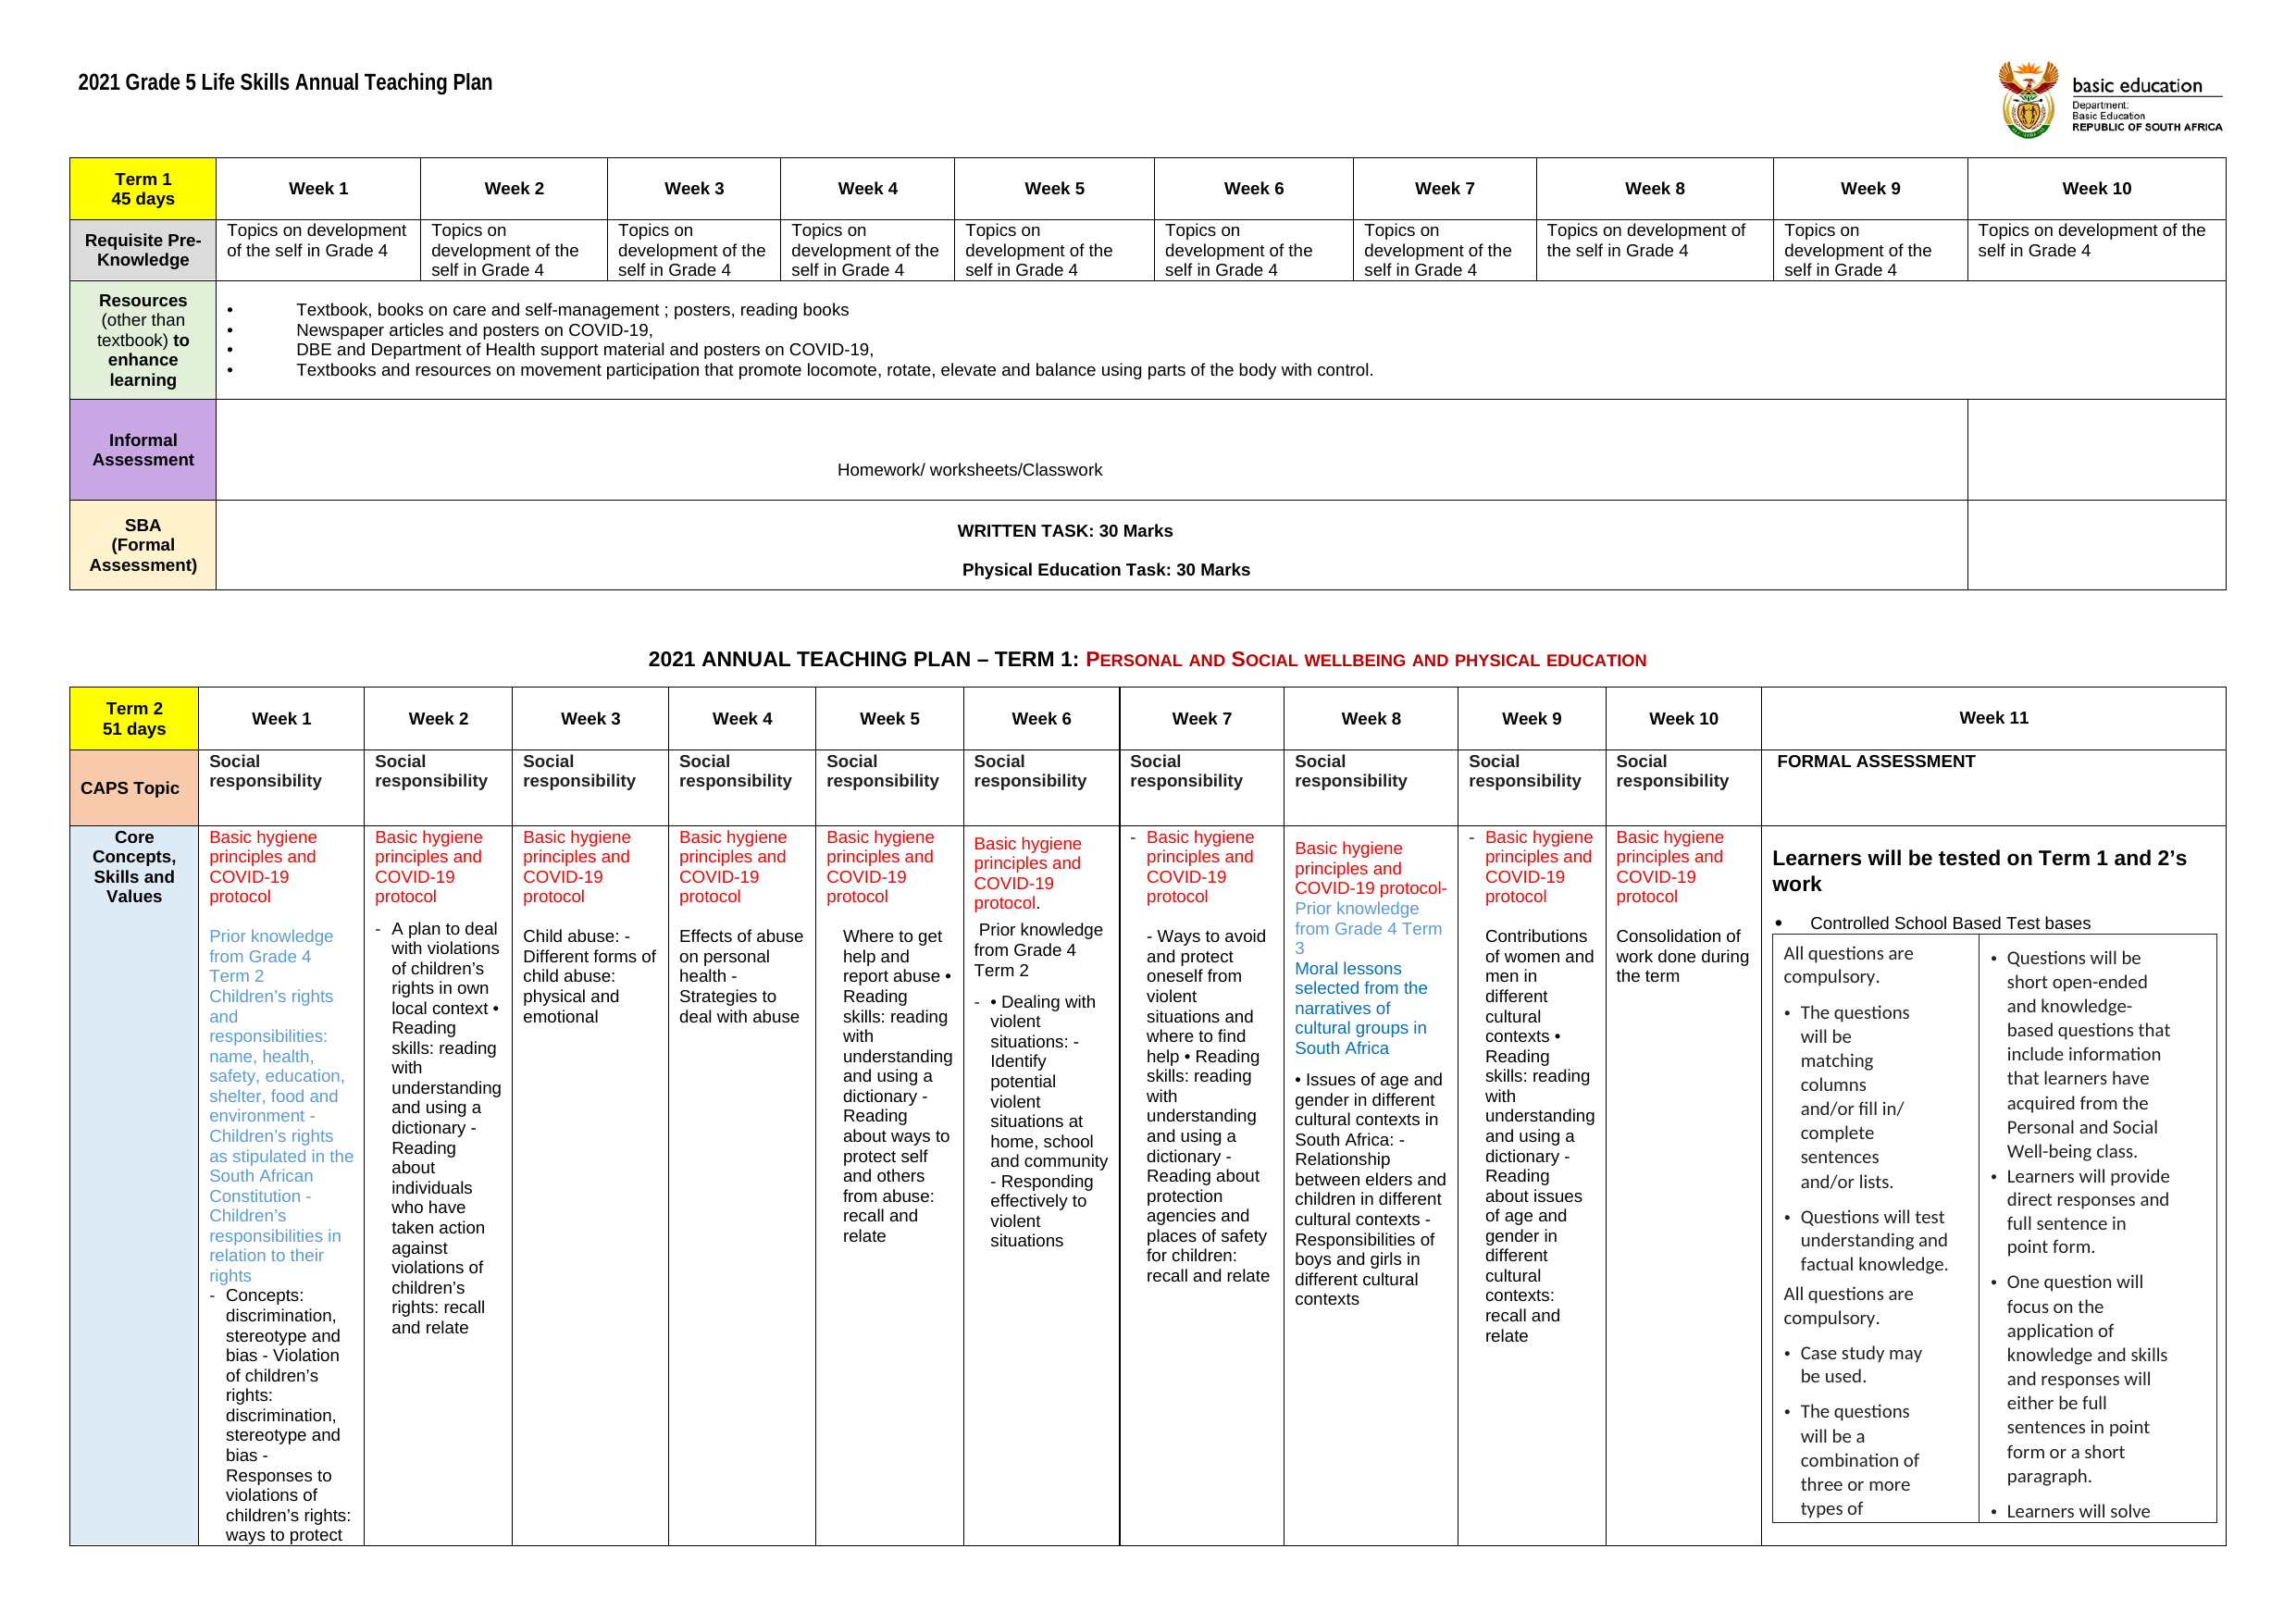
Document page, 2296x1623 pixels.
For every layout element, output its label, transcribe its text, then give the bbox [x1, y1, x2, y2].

table_cell Homework/ worksheets/Classwork [217, 400, 1967, 500]
table_header Week 2 [365, 688, 512, 750]
table_cell Social responsibility [1458, 750, 1606, 825]
table_header Term 1 45 days [70, 158, 216, 219]
table_header Week 7 [1354, 158, 1536, 219]
table_header Week 7 [1121, 688, 1284, 750]
table_cell Social responsibility [365, 750, 512, 825]
table_cell Social responsibility [816, 750, 963, 825]
table_cell FORMAL ASSESSMENT [1762, 750, 2226, 825]
table_cell Topics on development of the self in Grade 4 [1774, 220, 1967, 279]
table_cell Topics on development of the self in Grade 4 [955, 220, 1154, 279]
table_header Week 4 [669, 688, 815, 750]
table_header Week 5 [955, 158, 1154, 219]
table_cell • Textbook, books on care and self-management ; posters, reading books • Newspaper articles and posters on COVID-19, • DBE and Department of Health support material and posters on COVID-19, • Textbooks and resources on movement participation that promote locomote, rotate, elevate and balance using parts of the body with control. [217, 281, 2226, 399]
table_header Week 10 [1607, 688, 1761, 750]
table_cell Learners will be tested on Term 1 and 2’s work Controlled School Based Test bases [1762, 826, 2226, 1544]
table_header Week 6 [1155, 158, 1353, 219]
text 2021 ANNUAL TEACHING PLAN – TERM 1: Personal and Social wellbeing and physical education [69, 647, 2226, 671]
picture [1995, 59, 2224, 140]
table_cell Topics on development of the self in Grade 4 [1354, 220, 1536, 279]
table_cell WRITTEN TASK: 30 Marks Physical Education Task: 30 Marks [217, 501, 1967, 589]
table_cell Basic hygiene principles and COVID-19 protocol Child abuse: - Different forms of child abuse: physical and emotional [513, 826, 668, 1544]
table_cell Informal Assessment [70, 400, 216, 500]
table_header Week 5 [816, 688, 963, 750]
table_header Week 9 [1774, 158, 1967, 219]
table_cell Requisite Pre-Knowledge [70, 220, 216, 279]
table_cell Resources (other than textbook) to enhance learning [70, 281, 216, 399]
table_header Week 4 [781, 158, 954, 219]
table_cell Topics on development of the self in Grade 4 [421, 220, 607, 279]
table_cell [1968, 501, 2226, 589]
table_cell Social responsibility [513, 750, 668, 825]
table_cell Topics on development of the self in Grade 4 [1155, 220, 1353, 279]
table_header Term 2 51 days [70, 688, 198, 750]
table_cell Social responsibility [964, 750, 1119, 825]
table_cell Topics on development of the self in Grade 4 [217, 220, 420, 279]
table_cell CAPS Topic [70, 750, 198, 825]
table_cell Topics on development of the self in Grade 4 [1537, 220, 1773, 279]
table_cell Social responsibility [1285, 750, 1458, 825]
table_cell Topics on development of the self in Grade 4 [781, 220, 954, 279]
table_header Week 1 [217, 158, 420, 219]
table_cell [1968, 400, 2226, 500]
table_cell Social responsibility [1121, 750, 1284, 825]
table_cell Basic hygiene principles and COVID-19 protocol Effects of abuse on personal health - Strategies to deal with abuse [669, 826, 815, 1544]
table_header Week 9 [1458, 688, 1606, 750]
table_header Week 1 [199, 688, 364, 750]
table_cell SBA (Formal Assessment) [70, 501, 216, 589]
table_cell Topics on development of the self in Grade 4 [608, 220, 780, 279]
table_cell Core Concepts, Skills and Values [70, 826, 198, 1544]
table_cell Social responsibility [1607, 750, 1761, 825]
table_cell Basic hygiene principles and COVID-19 protocol Consolidation of work done during the term [1607, 826, 1761, 1544]
table_cell Social responsibility [669, 750, 815, 825]
table_header Week 8 [1537, 158, 1773, 219]
table_header Week 10 [1968, 158, 2226, 219]
table_header Week 11 [1762, 688, 2226, 750]
table_cell Topics on development of the self in Grade 4 [1968, 220, 2226, 279]
table_header Week 3 [608, 158, 780, 219]
table_header Week 6 [964, 688, 1119, 750]
table_header Week 2 [421, 158, 607, 219]
table_header Week 3 [513, 688, 668, 750]
table_cell Social responsibility [199, 750, 364, 825]
table_header Week 8 [1285, 688, 1458, 750]
